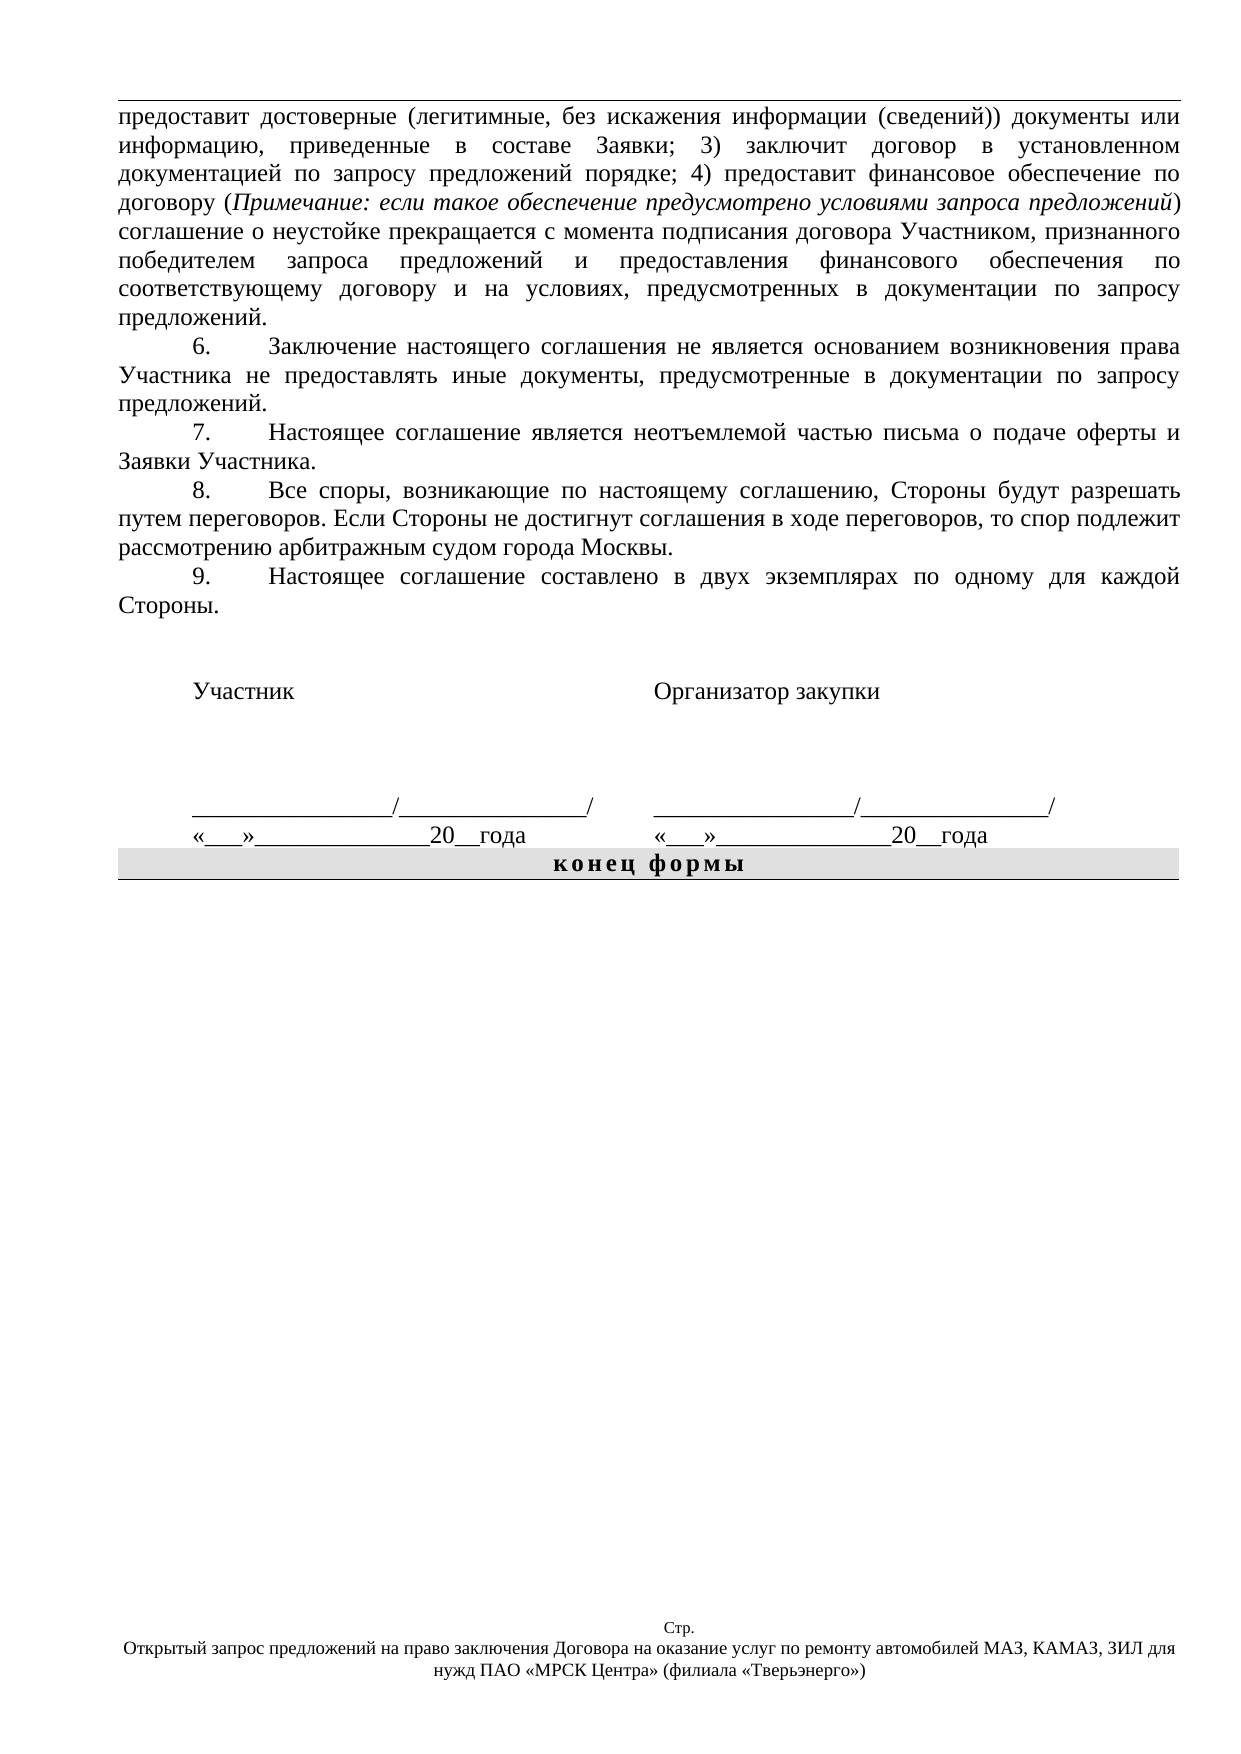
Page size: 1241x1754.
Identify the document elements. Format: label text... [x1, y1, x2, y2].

list Настоящее соглашение является неотъемлемой частью письма о подаче оферты и Заявки Участника. [118, 417, 1181, 475]
table_header Организатор закупки [643, 676, 1104, 705]
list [118, 101, 1181, 331]
text конец формы [118, 848, 1179, 879]
table_cell ________________/_______________/ «___»______________20__года [181, 705, 642, 848]
table_header Участник [181, 676, 642, 705]
table_cell ________________/_______________/ «___»______________20__года [643, 705, 1104, 848]
list Заключение настоящего соглашения не является основанием возникновения права Участника не предоставлять иные документы, предусмотренные в документации по запросу предложений. [118, 331, 1181, 417]
list Настоящее соглашение составлено в двух экземплярах по одному для каждой Стороны. [118, 561, 1181, 618]
list Все споры, возникающие по настоящему соглашению, Стороны будут разрешать путем переговоров. Если Стороны не достигнут соглашения в ходе переговоров, то спор подлежит рассмотрению арбитражным судом города Москвы. [118, 475, 1181, 561]
